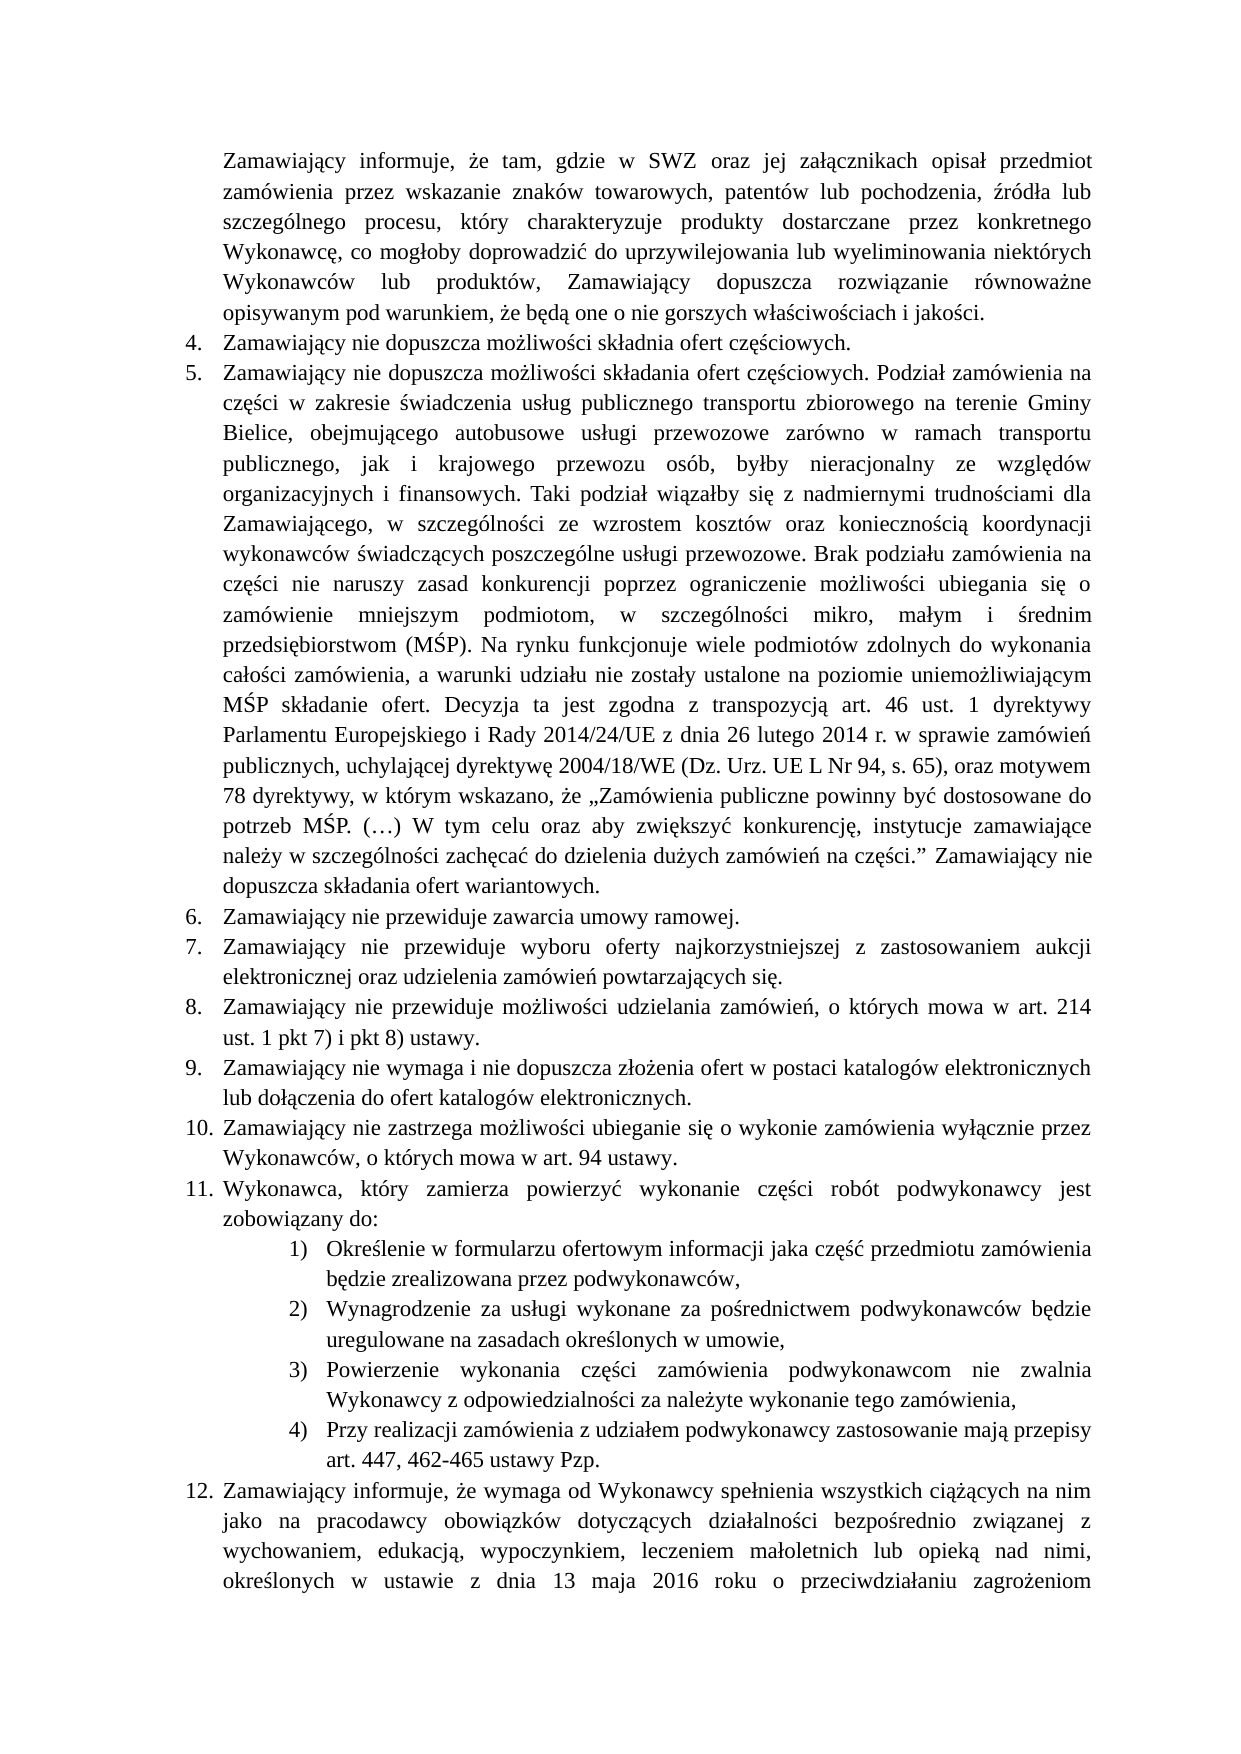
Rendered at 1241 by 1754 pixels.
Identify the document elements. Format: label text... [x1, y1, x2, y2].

list Zamawiający nie przewiduje wyboru oferty najkorzystniejszej z zastosowaniem aukcji elektronicznej oraz udzielenia zamówień powtarzających się. [185, 933, 1093, 989]
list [185, 1477, 1093, 1594]
list Zamawiający informuje, że tam, gdzie w SWZ oraz jej załącznikach opisał przedmiot zamówienia przez wskazanie znaków towarowych, patentów lub pochodzenia, źródła lub szczególnego procesu, który charakteryzuje produkty dostarczane przez konkretnego Wykonawcę, co mogłoby doprowadzić do uprzywilejowania lub wyeliminowania niektórych Wykonawców lub produktów, Zamawiający dopuszcza rozwiązanie równoważne opisywanym pod warunkiem, że będą one o nie gorszych właściwościach i jakości. [223, 148, 1093, 325]
list Zamawiający nie wymaga i nie dopuszcza złożenia ofert w postaci katalogów elektronicznych lub dołączenia do ofert katalogów elektronicznych. [185, 1054, 1093, 1110]
list Wykonawca, który zamierza powierzyć wykonanie części robót podwykonawcy jest zobowiązany do: [185, 1175, 1093, 1231]
list Przy realizacji zamówienia z udziałem podwykonawcy zastosowanie mają przepisy art. 447, 462-465 ustawy Pzp. [288, 1416, 1093, 1473]
list Zamawiający nie zastrzega możliwości ubieganie się o wykonie zamówienia wyłącznie przez Wykonawców, o których mowa w art. 94 ustawy. [185, 1114, 1093, 1171]
list Zamawiający nie przewiduje zawarcia umowy ramowej. [185, 903, 1093, 929]
list Powierzenie wykonania części zamówienia podwykonawcom nie zwalnia Wykonawcy z odpowiedzialności za należyte wykonanie tego zamówienia, [288, 1356, 1093, 1412]
list Wynagrodzenie za usługi wykonane za pośrednictwem podwykonawców będzie uregulowane na zasadach określonych w umowie, [288, 1296, 1093, 1352]
list Określenie w formularzu ofertowym informacji jaka część przedmiotu zamówienia będzie zrealizowana przez podwykonawców, [288, 1235, 1093, 1292]
list Zamawiający nie dopuszcza możliwości składnia ofert częściowych. [185, 329, 1093, 355]
list Zamawiający nie przewiduje możliwości udzielania zamówień, o których mowa w art. 214 ust. 1 pkt 7) i pkt 8) ustawy. [185, 993, 1093, 1050]
list Zamawiający nie dopuszcza możliwości składania ofert częściowych. Podział zamówienia na części w zakresie świadczenia usług publicznego transportu zbiorowego na terenie Gminy Bielice, obejmującego autobusowe usługi przewozowe zarówno w ramach transportu publicznego, jak i krajowego przewozu osób, byłby nieracjonalny ze względów organizacyjnych i finansowych. Taki podział wiązałby się z nadmiernymi trudnościami dla Zamawiającego, w szczególności ze wzrostem kosztów oraz koniecznością koordynacji wykonawców świadczących poszczególne usługi przewozowe. Brak podziału zamówienia na części nie naruszy zasad konkurencji poprzez ograniczenie możliwości ubiegania się o zamówienie mniejszym podmiotom, w szczególności mikro, małym i średnim przedsiębiorstwom (MŚP). Na rynku funkcjonuje wiele podmiotów zdolnych do wykonania całości zamówienia, a warunki udziału nie zostały ustalone na poziomie uniemożliwiającym MŚP składanie ofert. Decyzja ta jest zgodna z transpozycją art. 46 ust. 1 dyrektywy Parlamentu Europejskiego i Rady 2014/24/UE z dnia 26 lutego 2014 r. w sprawie zamówień publicznych, uchylającej dyrektywę 2004/18/WE (Dz. Urz. UE L Nr 94, s. 65), oraz motywem 78 dyrektywy, w którym wskazano, że „Zamówienia publiczne powinny być dostosowane do potrzeb MŚP. (…) W tym celu oraz aby zwiększyć konkurencję, instytucje zamawiające należy w szczególności zachęcać do dzielenia dużych zamówień na części.” Zamawiający nie dopuszcza składania ofert wariantowych. [185, 359, 1093, 899]
